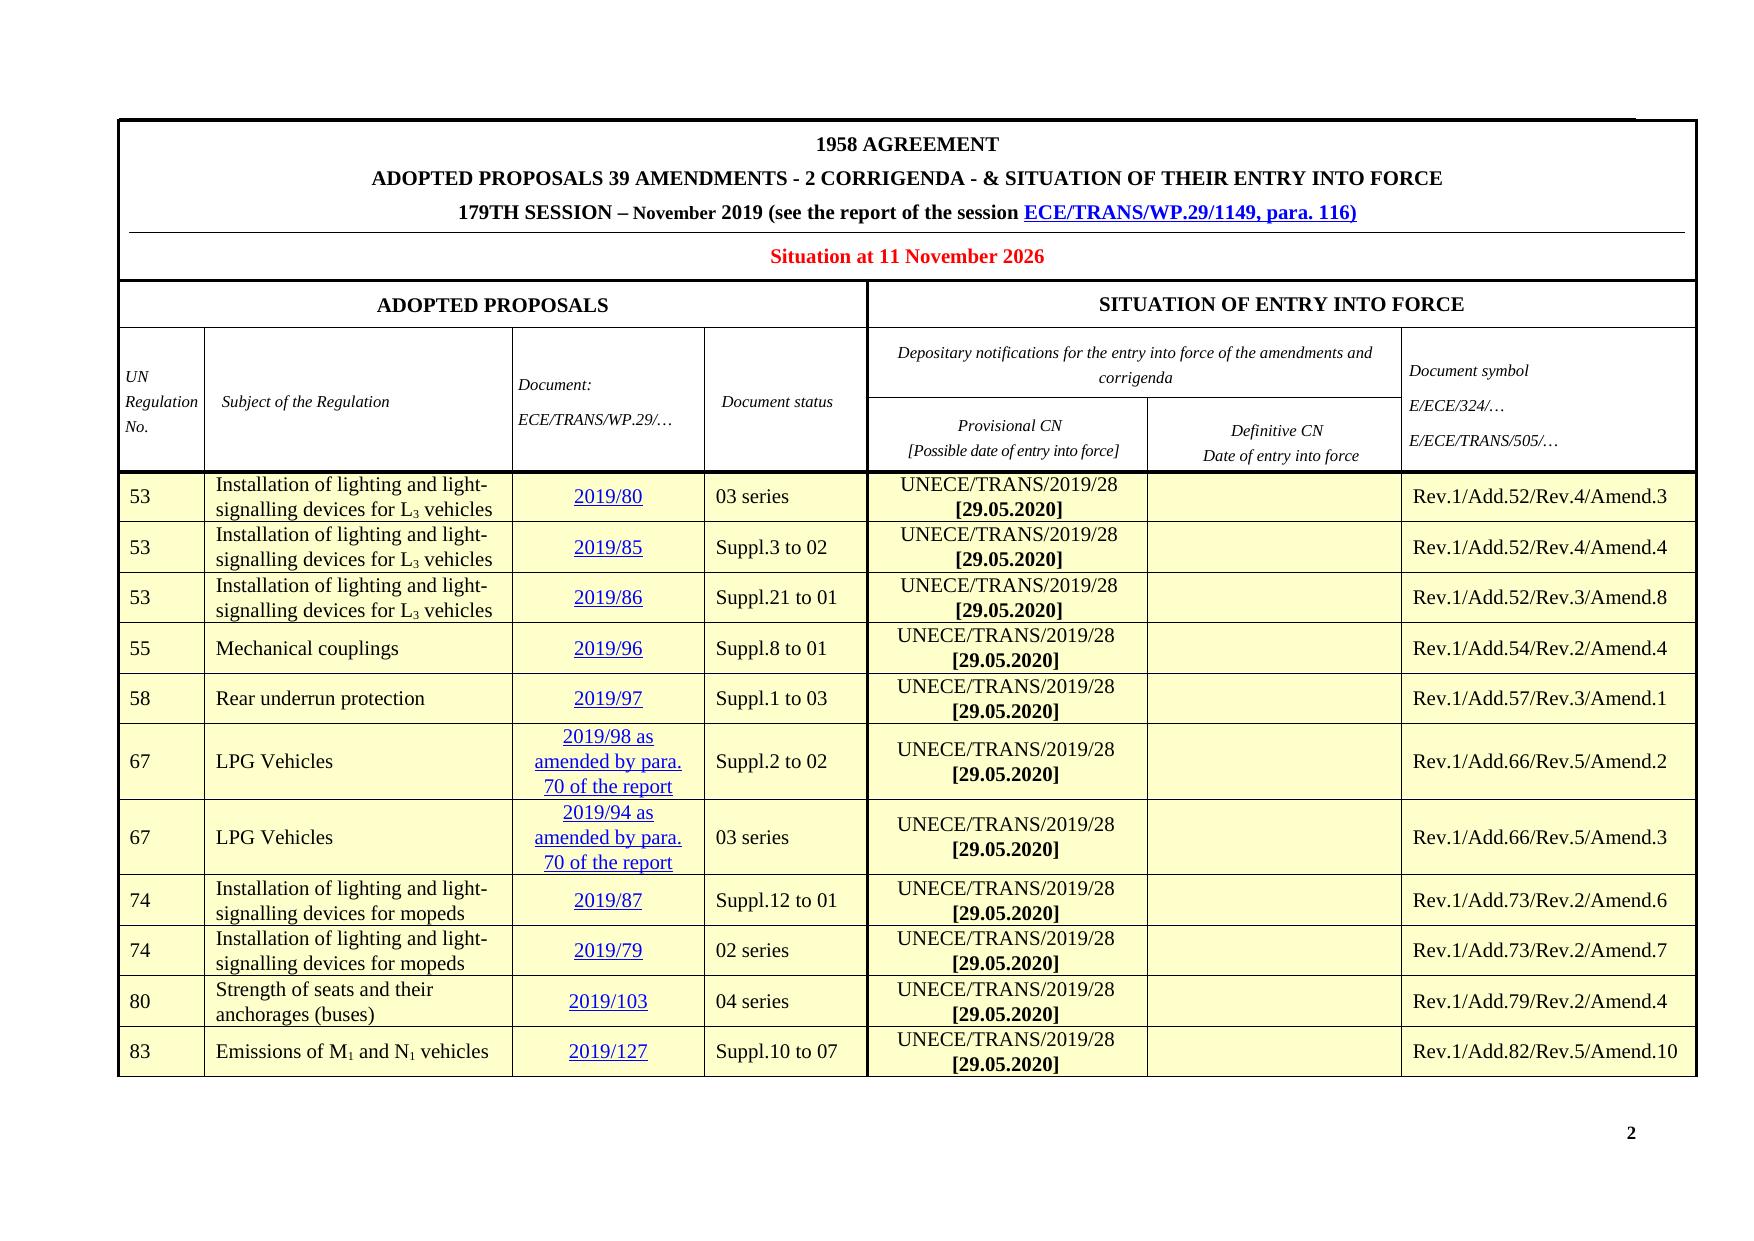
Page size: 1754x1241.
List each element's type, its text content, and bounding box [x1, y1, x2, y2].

table_cell UNECE/TRANS/2019/28 [29.05.2020] [869, 976, 1147, 1026]
table_cell Document symbol E/ECE/324/… E/ECE/TRANS/505/… [1402, 328, 1695, 470]
table_cell Suppl.21 to 01 [705, 573, 866, 622]
table_header 1958 Agreement adopted proposals 39 Amendments - 2 Corrigenda - & situation of their entry into force 179th session – November 2019 (see the report of the session ECE/TRANS/WP.29/1149, para. 116) Situation at 10 March 2020 [120, 122, 1695, 278]
table_cell UNECE/TRANS/2019/28 [29.05.2020] [869, 573, 1147, 622]
table_cell Installation of lighting and light-signalling devices for mopeds [205, 926, 512, 975]
table_cell UNECE/TRANS/2019/28 [29.05.2020] [869, 674, 1147, 723]
table_cell 83 [120, 1027, 204, 1076]
table_cell UNECE/TRANS/2019/28 [29.05.2020] [869, 522, 1147, 571]
table_cell 2019/103 [513, 976, 704, 1026]
table_cell 04 series [705, 976, 866, 1026]
table_cell Rev.1/Add.66/Rev.5/Amend.2 [1402, 724, 1695, 798]
table_cell 03 series [705, 474, 866, 521]
table_cell Installation of lighting and light-signalling devices for L3 vehicles [205, 522, 512, 571]
table_cell 74 [120, 926, 204, 975]
table_cell UNECE/TRANS/2019/28 [29.05.2020] [869, 800, 1147, 874]
table_cell UNECE/TRANS/2019/28 [29.05.2020] [869, 1027, 1147, 1076]
table_cell [1148, 674, 1401, 723]
table_cell Suppl.2 to 02 [705, 724, 866, 798]
table_cell Installation of lighting and light-signalling devices for mopeds [205, 875, 512, 924]
table_cell Provisional CN [Possible date of entry into force] [869, 398, 1147, 470]
table_cell Suppl.8 to 01 [705, 623, 866, 672]
table_cell Adopted proposals [120, 282, 866, 327]
table_cell Rear underrun protection [205, 674, 512, 723]
table_cell Rev.1/Add.66/Rev.5/Amend.3 [1402, 800, 1695, 874]
table_cell [1148, 875, 1401, 924]
table_cell Suppl.3 to 02 [705, 522, 866, 571]
table_cell 53 [120, 474, 204, 521]
table_cell 80 [120, 976, 204, 1026]
table_cell Rev.1/Add.82/Rev.5/Amend.10 [1402, 1027, 1695, 1076]
table_cell UNECE/TRANS/2019/28 [29.05.2020] [869, 875, 1147, 924]
table_cell Rev.1/Add.52/Rev.4/Amend.3 [1402, 474, 1695, 521]
table_cell 2019/80 [513, 474, 704, 521]
table_cell Definitive CN Date of entry into force [1148, 398, 1401, 470]
table_cell Suppl.12 to 01 [705, 875, 866, 924]
table_cell Depositary notifications for the entry into force of the amendments and corrigenda* [869, 328, 1401, 397]
table_cell [1148, 976, 1401, 1026]
table_cell 53 [120, 573, 204, 622]
table_cell 2019/94 as amended by para. 70 of the report [513, 800, 704, 874]
table_cell [1148, 926, 1401, 975]
table_cell 03 series [705, 800, 866, 874]
table_cell Rev.1/Add.52/Rev.4/Amend.4 [1402, 522, 1695, 571]
table_cell 2019/85 [513, 522, 704, 571]
table_cell [1148, 724, 1401, 798]
table_cell UNECE/TRANS/2019/28 [29.05.2020] [869, 623, 1147, 672]
table_cell 67 [120, 724, 204, 798]
table_cell 55 [120, 623, 204, 672]
table_cell 67 [120, 800, 204, 874]
table_cell [1148, 474, 1401, 521]
table_cell [1148, 623, 1401, 672]
table_cell 2019/97 [513, 674, 704, 723]
table_cell Document status [705, 328, 866, 470]
table_cell Rev.1/Add.73/Rev.2/Amend.7 [1402, 926, 1695, 975]
table_cell Subject of the Regulation [205, 328, 512, 470]
table_cell 2019/87 [513, 875, 704, 924]
table_cell 2019/96 [513, 623, 704, 672]
table_cell Rev.1/Add.54/Rev.2/Amend.4 [1402, 623, 1695, 672]
table_cell 2019/127 [513, 1027, 704, 1076]
table_cell 58 [120, 674, 204, 723]
table_cell Strength of seats and their anchorages (buses) [205, 976, 512, 1026]
table_cell Rev.1/Add.79/Rev.2/Amend.4 [1402, 976, 1695, 1026]
table_cell LPG Vehicles [205, 724, 512, 798]
table_cell UNECE/TRANS/2019/28 [29.05.2020] [869, 474, 1147, 521]
table_cell Document: ECE/TRANS/WP.29/… [513, 328, 704, 470]
table_cell [1148, 573, 1401, 622]
table_cell UNECE/TRANS/2019/28 [29.05.2020] [869, 724, 1147, 798]
table_cell Mechanical couplings [205, 623, 512, 672]
table_cell Installation of lighting and light-signalling devices for L3 vehicles [205, 573, 512, 622]
table_cell [1148, 800, 1401, 874]
table_cell 2019/79 [513, 926, 704, 975]
table_cell Suppl.1 to 03 [705, 674, 866, 723]
table_cell 02 series [705, 926, 866, 975]
table_cell Rev.1/Add.73/Rev.2/Amend.6 [1402, 875, 1695, 924]
table_cell UNECE/TRANS/2019/28 [29.05.2020] [869, 926, 1147, 975]
table_cell 74 [120, 875, 204, 924]
table_cell Suppl.10 to 07 [705, 1027, 866, 1076]
table_cell 2019/86 [513, 573, 704, 622]
table_cell Rev.1/Add.52/Rev.3/Amend.8 [1402, 573, 1695, 622]
table_cell Installation of lighting and light-signalling devices for L3 vehicles [205, 474, 512, 521]
table_cell 2019/98 as amended by para. 70 of the report [513, 724, 704, 798]
table_cell 53 [120, 522, 204, 571]
table_cell LPG Vehicles [205, 800, 512, 874]
table_cell UN Regulation No. [120, 328, 204, 470]
table_cell Situation of entry into force [869, 282, 1695, 327]
table_cell [1148, 522, 1401, 571]
table_cell Emissions of M1 and N1 vehicles [205, 1027, 512, 1076]
table_cell Rev.1/Add.57/Rev.3/Amend.1 [1402, 674, 1695, 723]
table_cell [1148, 1027, 1401, 1076]
